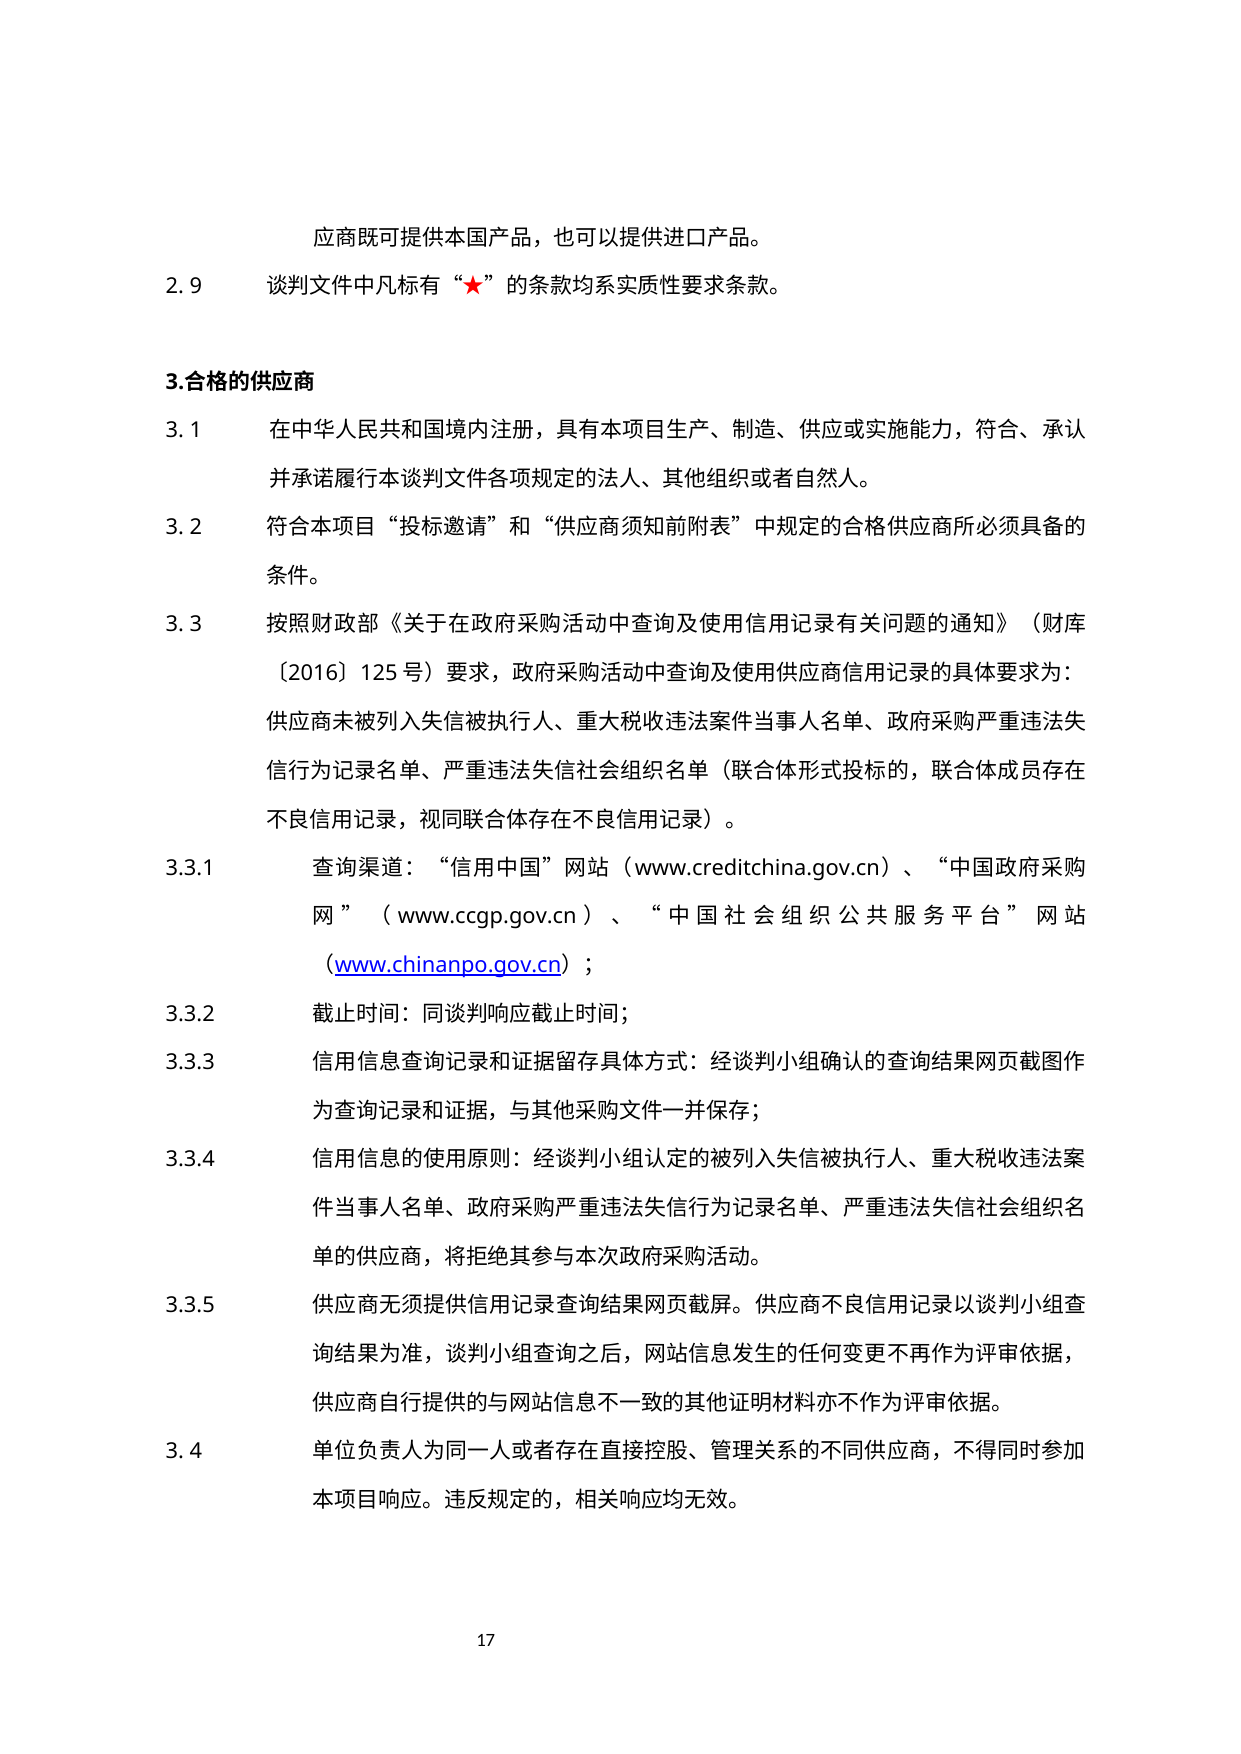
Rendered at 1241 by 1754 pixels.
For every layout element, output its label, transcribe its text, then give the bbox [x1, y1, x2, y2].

list 按照财政部《关于在政府采购活动中查询及使用信用记录有关问题的通知》（财库〔2016〕125号）要求，政府采购活动中查询及使用供应商信用记录的具体要求为：供应商未被列入失信被执行人、重大税收违法案件当事人名单、政府采购严重违法失信行为记录名单、严重违法失信社会组织名单（联合体形式投标的，联合体成员存在不良信用记录，视同联合体存在不良信用记录）。 [165, 606, 1087, 834]
list 查询渠道：“信用中国”网站（www.creditchina.gov.cn）、“中国政府采购网”（www.ccgp.gov.cn）、“中国社会组织公共服务平台”网站（www.chinanpo.gov.cn）； [165, 849, 1087, 979]
list 符合本项目“投标邀请”和“供应商须知前附表”中规定的合格供应商所必须具备的条件。 [165, 509, 1087, 590]
list 3.合格的供应商 [165, 364, 1087, 396]
list 截止时间：同谈判响应截止时间； [165, 995, 1087, 1028]
list 信用信息查询记录和证据留存具体方式：经谈判小组确认的查询结果网页截图作为查询记录和证据，与其他采购文件一并保存； [165, 1044, 1087, 1125]
list 谈判文件中凡标有“★”的条款均系实质性要求条款。 [165, 268, 1087, 300]
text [165, 219, 1087, 252]
list 在中华人民共和国境内注册，具有本项目生产、制造、供应或实施能力，符合、承认并承诺履行本谈判文件各项规定的法人、其他组织或者自然人。 [165, 412, 1087, 493]
list 信用信息的使用原则：经谈判小组认定的被列入失信被执行人、重大税收违法案件当事人名单、政府采购严重违法失信行为记录名单、严重违法失信社会组织名单的供应商，将拒绝其参与本次政府采购活动。 [165, 1141, 1087, 1271]
list 供应商无须提供信用记录查询结果网页截屏。供应商不良信用记录以谈判小组查询结果为准，谈判小组查询之后，网站信息发生的任何变更不再作为评审依据，供应商自行提供的与网站信息不一致的其他证明材料亦不作为评审依据。 [165, 1287, 1087, 1417]
list 单位负责人为同一人或者存在直接控股、管理关系的不同供应商，不得同时参加本项目响应。违反规定的，相关响应均无效。 [165, 1432, 1087, 1514]
